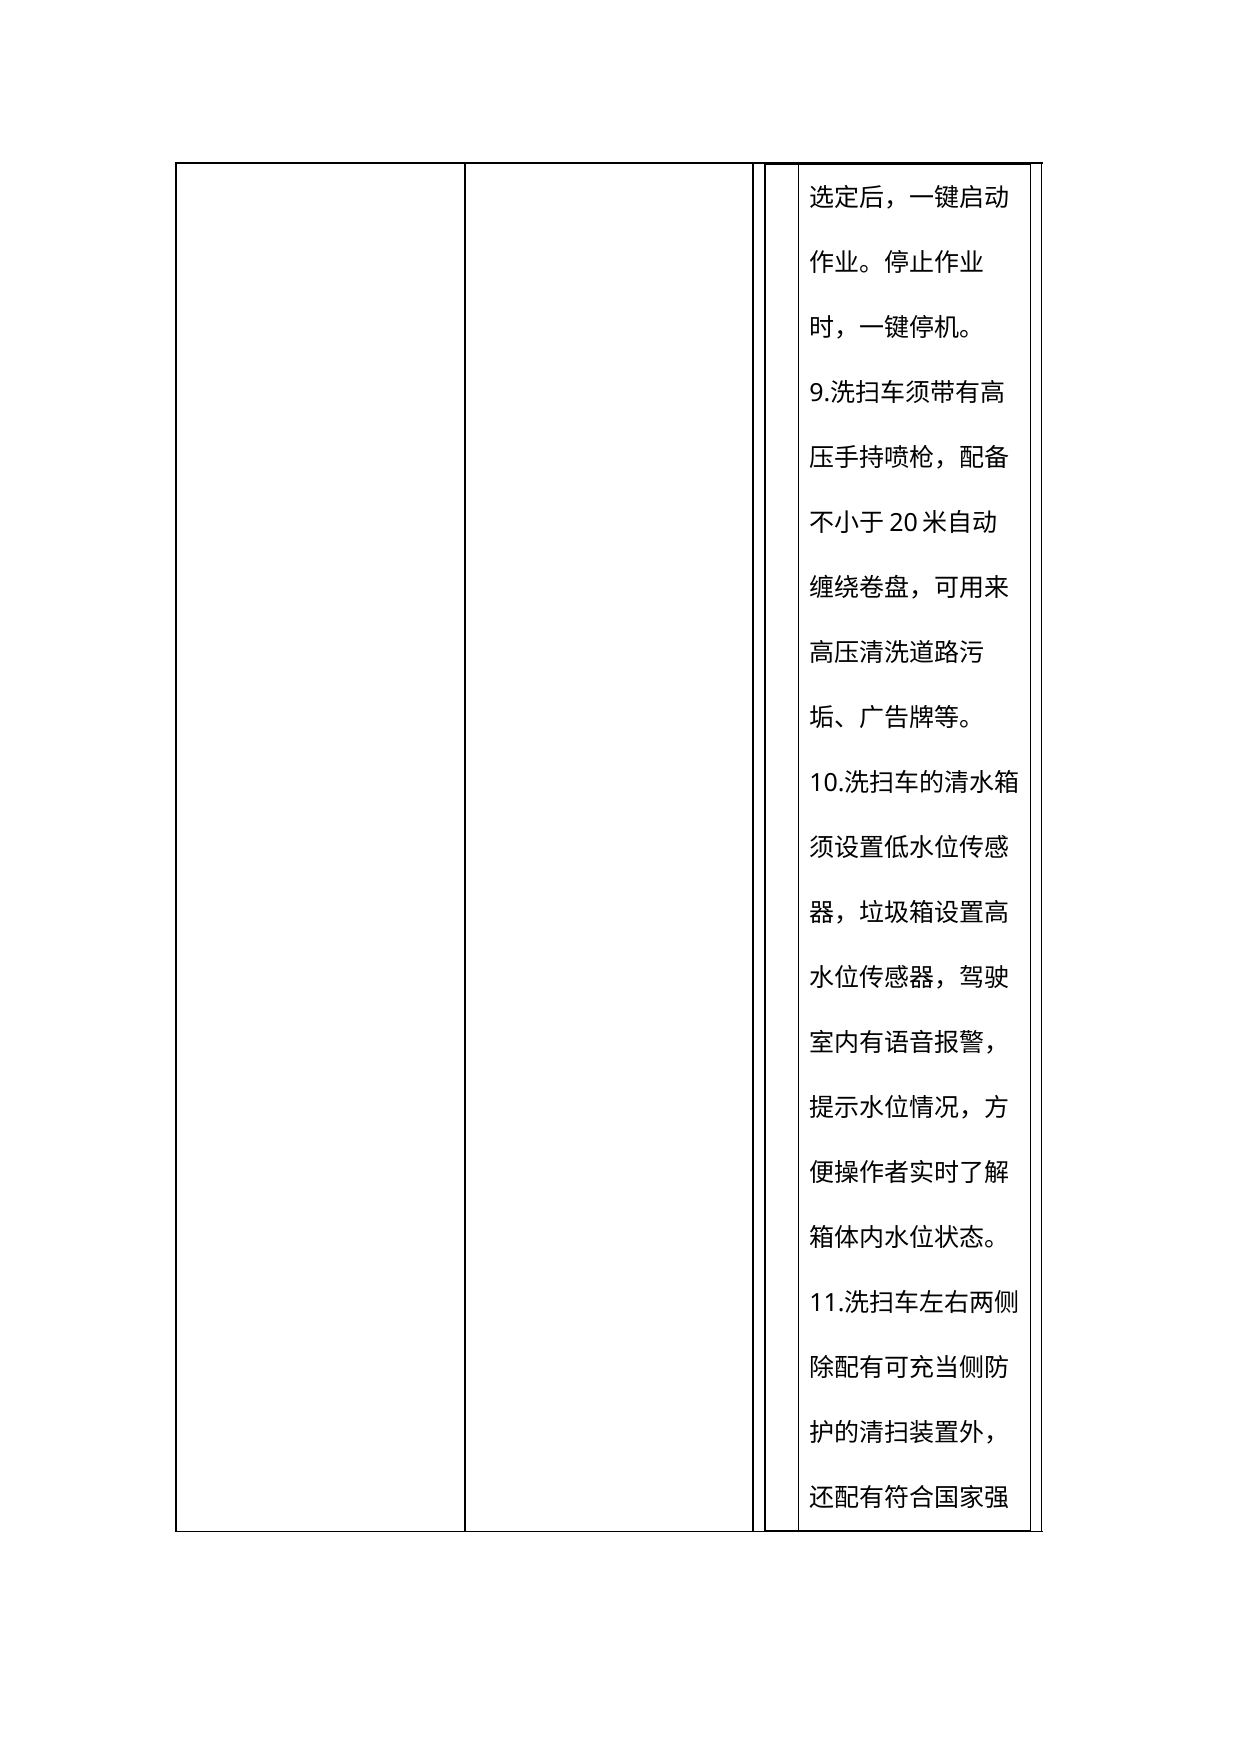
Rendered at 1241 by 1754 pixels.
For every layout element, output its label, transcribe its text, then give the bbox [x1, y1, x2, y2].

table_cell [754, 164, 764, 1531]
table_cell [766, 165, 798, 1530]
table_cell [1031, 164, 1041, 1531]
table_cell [799, 165, 1030, 1530]
table_cell 1 [177, 164, 464, 1531]
table_cell [466, 164, 752, 1531]
